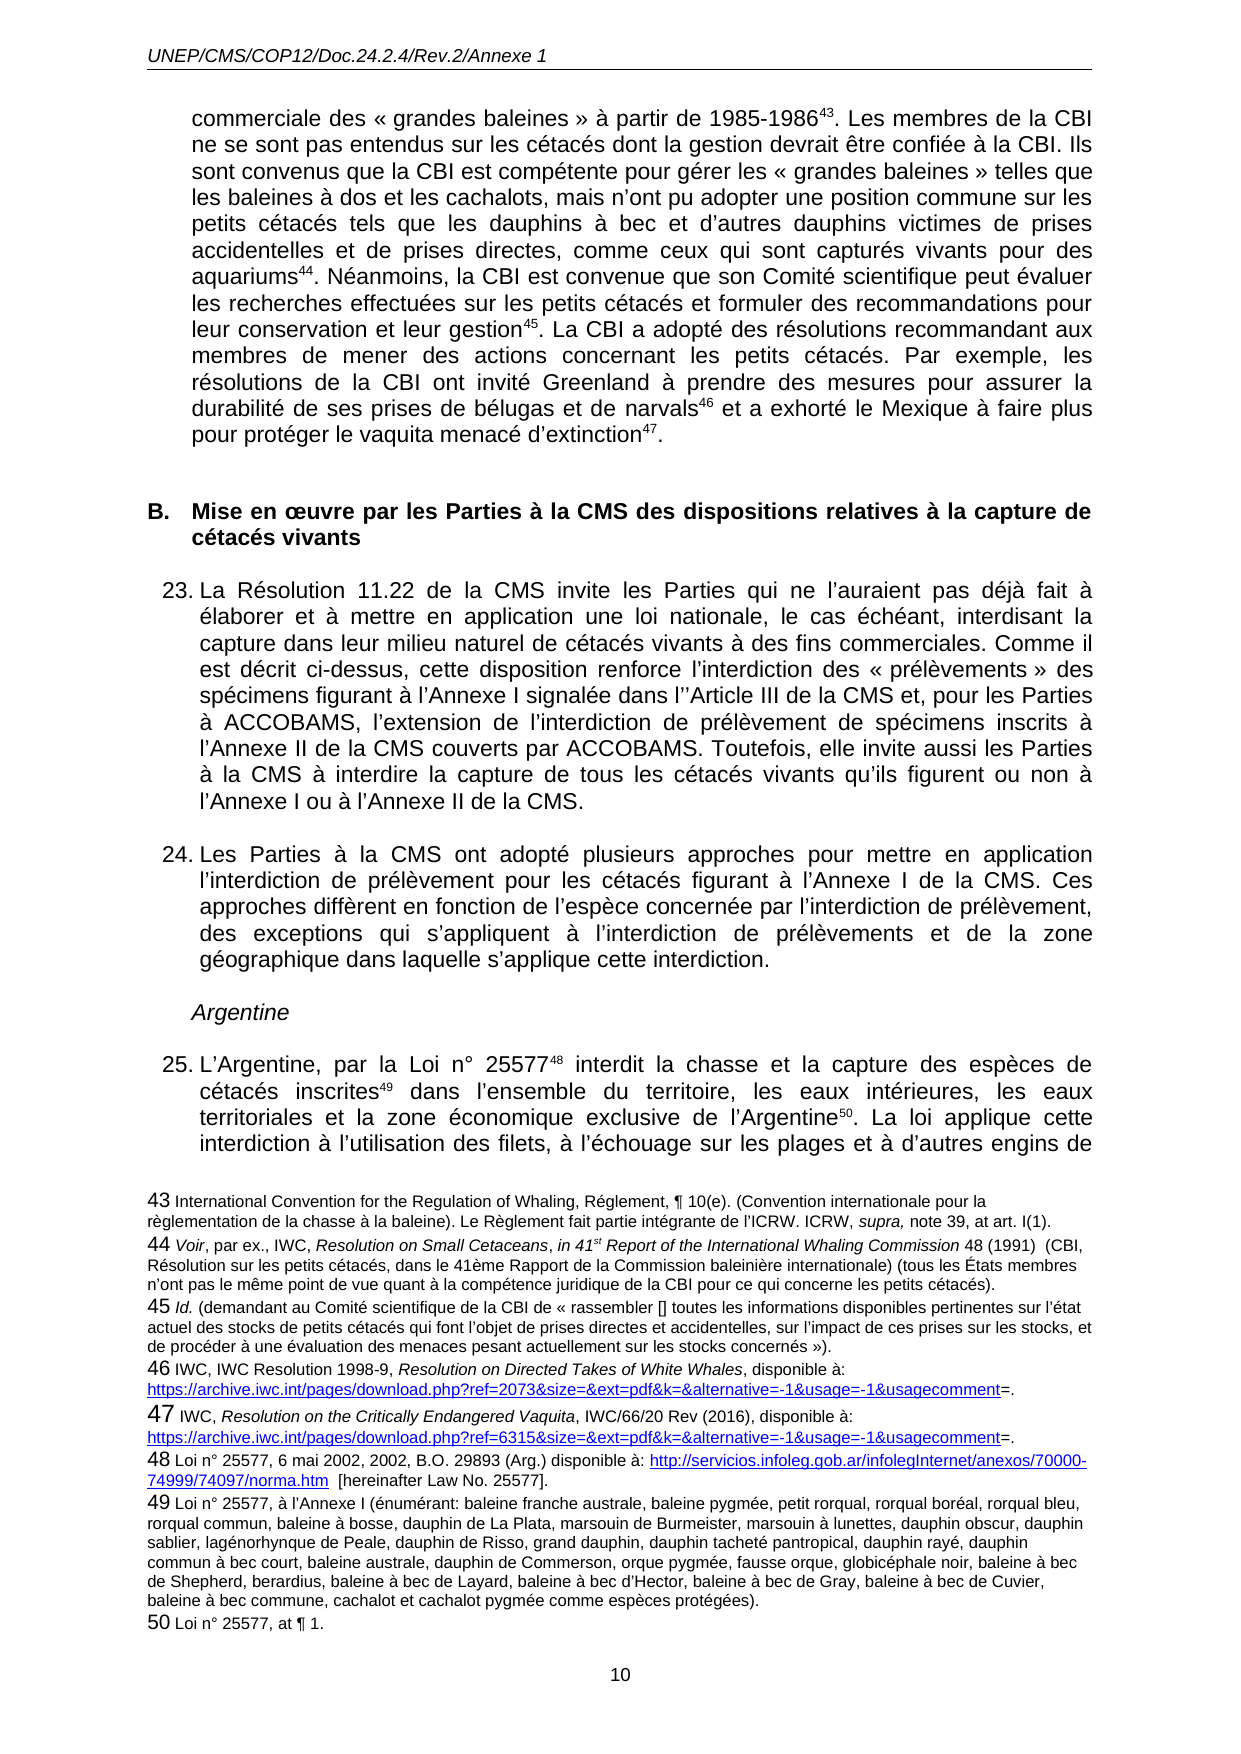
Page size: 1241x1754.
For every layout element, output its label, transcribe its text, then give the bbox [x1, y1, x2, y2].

list La Commission baleinière internationale (CBI) est chargée de réglementer la chasse à la baleine en conformité avec la Convention internationale pour la réglementation de la chasse à la baleine. La Commission a maintenu un moratoire dans la chasse commerciale des « grandes baleines » à partir de 1985-1986. Les membres de la CBI ne se sont pas entendus sur les cétacés dont la gestion devrait être confiée à la CBI. Ils sont convenus que la CBI est compétente pour gérer les « grandes baleines » telles que les baleines à dos et les cachalots, mais n’ont pu adopter une position commune sur les petits cétacés tels que les dauphins à bec et d’autres dauphins victimes de prises accidentelles et de prises directes, comme ceux qui sont capturés vivants pour des aquariums. Néanmoins, la CBI est convenue que son Comité scientifique peut évaluer les recherches effectuées sur les petits cétacés et formuler des recommandations pour leur conservation et leur gestion. La CBI a adopté des résolutions recommandant aux membres de mener des actions concernant les petits cétacés. Par exemple, les résolutions de la CBI ont invité Greenland à prendre des mesures pour assurer la durabilité de ses prises de bélugas et de narvals et a exhorté le Mexique à faire plus pour protéger le vaquita menacé d’extinction. [146, 105, 1093, 448]
list Mise en œuvre par les Parties à la CMS des dispositions relatives à la capture de cétacés vivants [147, 498, 1093, 551]
list L’Argentine, par la Loi n° 25577 interdit la chasse et la capture des espèces de cétacés inscrites dans l’ensemble du territoire, les eaux intérieures, les eaux territoriales et la zone économique exclusive de l’Argentine. La loi applique cette interdiction à l’utilisation des filets, à l’échouage sur les plages et à d’autres engins de pêche. Il n’est donc pas clair si cette disposition constitue une interdiction absolue des prises d’espèces couvertes ou seulement une interdiction de capture des cétacés par certaines méthodes. [162, 1051, 1093, 1157]
text Argentine [191, 999, 1093, 1025]
list La Résolution 11.22 de la CMS invite les Parties qui ne l’auraient pas déjà fait à élaborer et à mettre en application une loi nationale, le cas échéant, interdisant la capture dans leur milieu naturel de cétacés vivants à des fins commerciales. Comme il est décrit ci-dessus, cette disposition renforce l’interdiction des « prélèvements » des spécimens figurant à l’Annexe I signalée dans l’’Article III de la CMS et, pour les Parties à ACCOBAMS, l’extension de l’interdiction de prélèvement de spécimens inscrits à l’Annexe II de la CMS couverts par ACCOBAMS. Toutefois, elle invite aussi les Parties à la CMS à interdire la capture de tous les cétacés vivants qu’ils figurent ou non à l’Annexe I ou à l’Annexe II de la CMS. [162, 577, 1093, 814]
list Les Parties à la CMS ont adopté plusieurs approches pour mettre en application l’interdiction de prélèvement pour les cétacés figurant à l’Annexe I de la CMS. Ces approches diffèrent en fonction de l’espèce concernée par l’interdiction de prélèvement, des exceptions qui s’appliquent à l’interdiction de prélèvements et de la zone géographique dans laquelle s’applique cette interdiction. [162, 841, 1093, 972]
